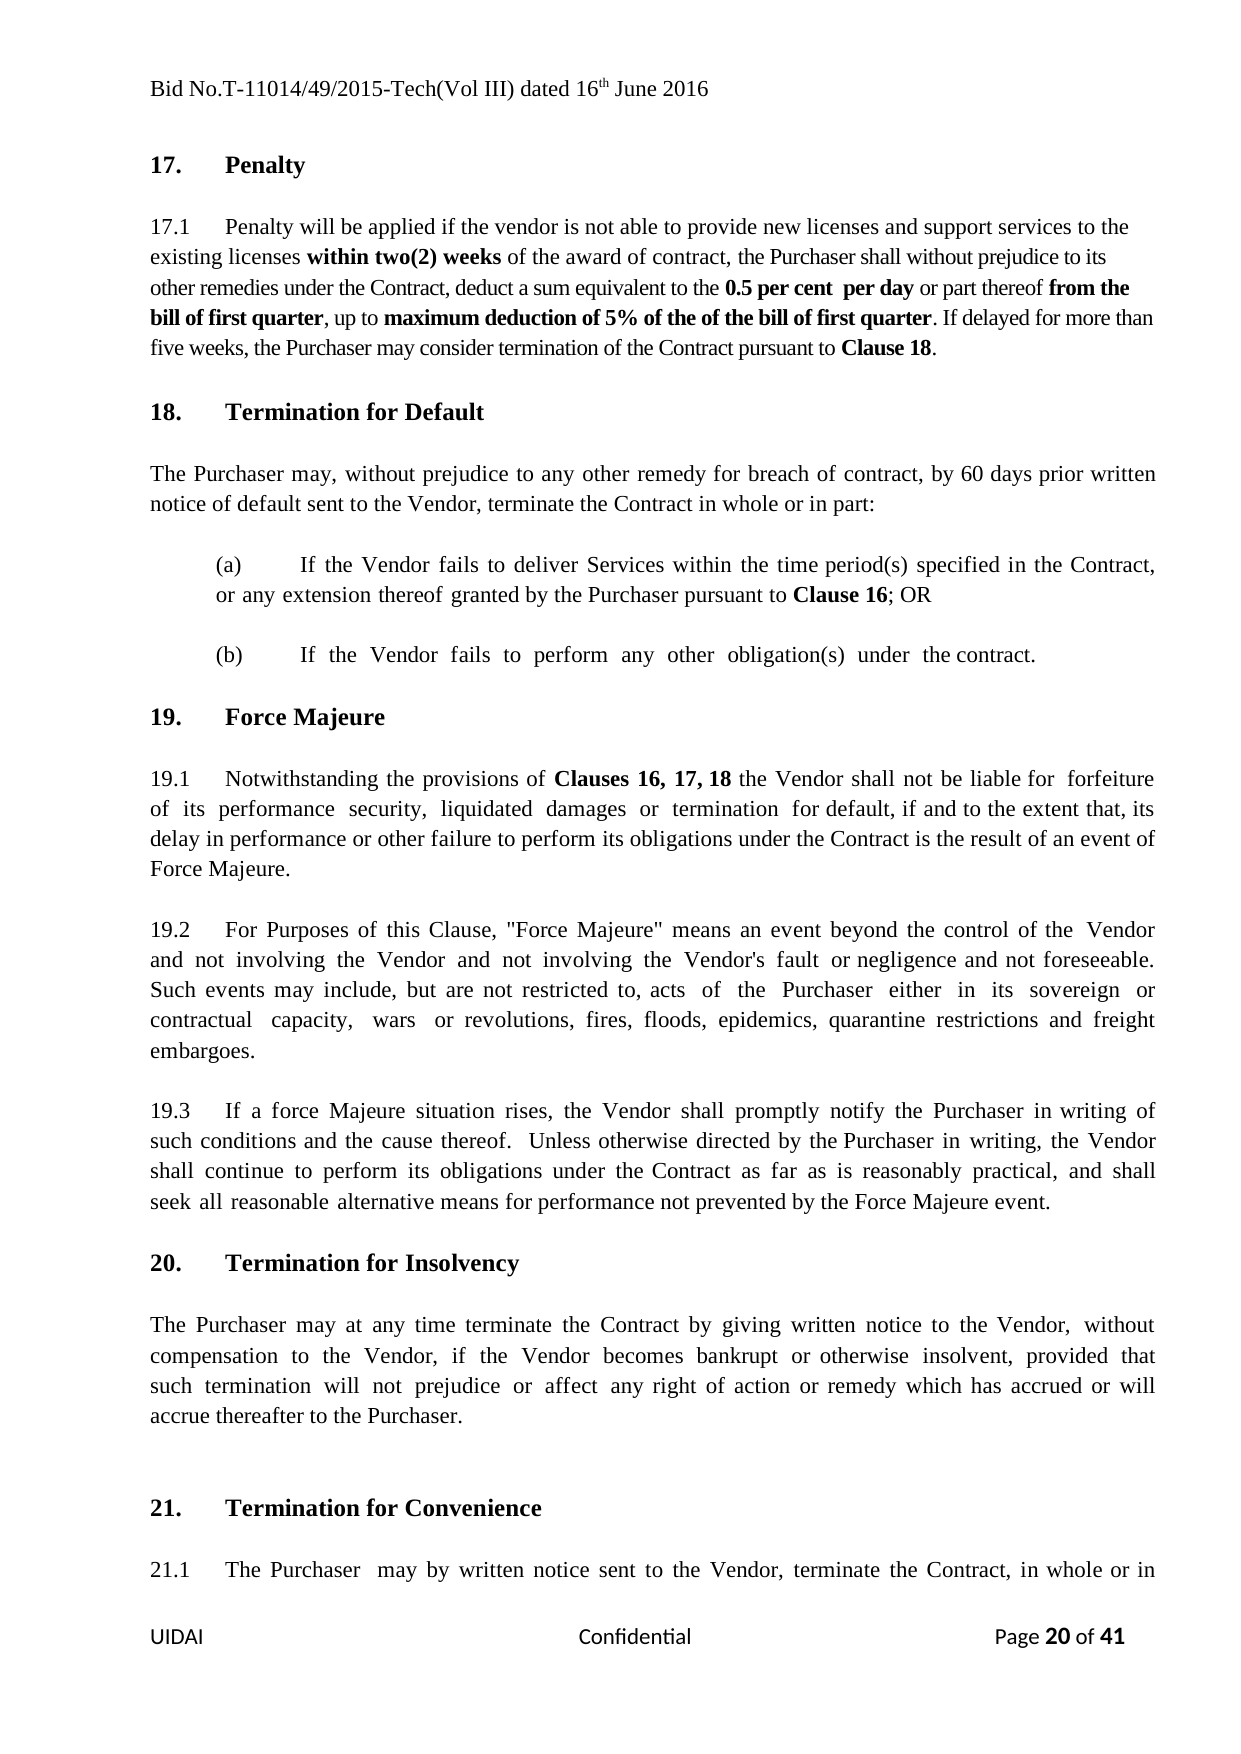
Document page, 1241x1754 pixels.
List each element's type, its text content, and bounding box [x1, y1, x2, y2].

text (b) If the Vendor fails to perform any other obligation(s) under the contract. [216, 641, 1156, 668]
text 17.1 Penalty will be applied if the vendor is not able to provide new licenses and support services to the existing licenses within two(2) weeks of the award of contract, the Purchaser shall without prejudice to its other remedies under the Contract, deduct a sum equivalent to the 0.5 per cent per day or part thereof from the bill of first quarter, up to maximum deduction of 5% of the of the bill of first quarter. If delayed for more than five weeks, the Purchaser may consider termination of the Contract pursuant to Clause 18. [150, 213, 1156, 393]
text (a) If the Vendor fails to deliver Services within the time period(s) specified in the Contract, or any extension thereof granted by the Purchaser pursuant to Clause 16; OR [216, 551, 1156, 607]
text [150, 1556, 1156, 1582]
text The Purchaser may, without prejudice to any other remedy for breach of contract, by 60 days prior written notice of default sent to the Vendor, terminate the Contract in whole or in part: [150, 460, 1156, 517]
subtitle 17. Penalty [150, 150, 1153, 179]
subtitle 20. Termination for Insolvency [150, 1248, 1153, 1277]
text 19.1 Notwithstanding the provisions of Clauses 16, 17, 18 the Vendor shall not be liable for forfeiture of its performance security, liquidated damages or termination for default, if and to the extent that, its delay in performance or other failure to perform its obligations under the Contract is the result of an event of Force Majeure. [150, 765, 1156, 882]
text 19.3 If a force Majeure situation rises, the Vendor shall promptly notify the Purchaser in writing of such conditions and the cause thereof. Unless otherwise directed by the Purchaser in writing, the Vendor shall continue to perform its obligations under the Contract as far as is reasonably practical, and shall seek all reasonable alternative means for performance not prevented by the Force Majeure event. [150, 1097, 1156, 1214]
subtitle 18. Termination for Default [150, 397, 1153, 426]
subtitle 21. Termination for Convenience [150, 1493, 1153, 1521]
text 19.2 For Purposes of this Clause, "Force Majeure" means an event beyond the control of the Vendor and not involving the Vendor and not involving the Vendor's fault or negligence and not foreseeable. Such events may include, but are not restricted to, acts of the Purchaser either in its sovereign or contractual capacity, wars or revolutions, fires, floods, epidemics, quarantine restrictions and freight embargoes. [150, 916, 1156, 1063]
subtitle 19. Force Majeure [150, 702, 1153, 730]
text The Purchaser may at any time terminate the Contract by giving written notice to the Vendor, without compensation to the Vendor, if the Vendor becomes bankrupt or otherwise insolvent, provided that such termination will not prejudice or affect any right of action or remedy which has accrued or will accrue thereafter to the Purchaser. [150, 1311, 1156, 1428]
